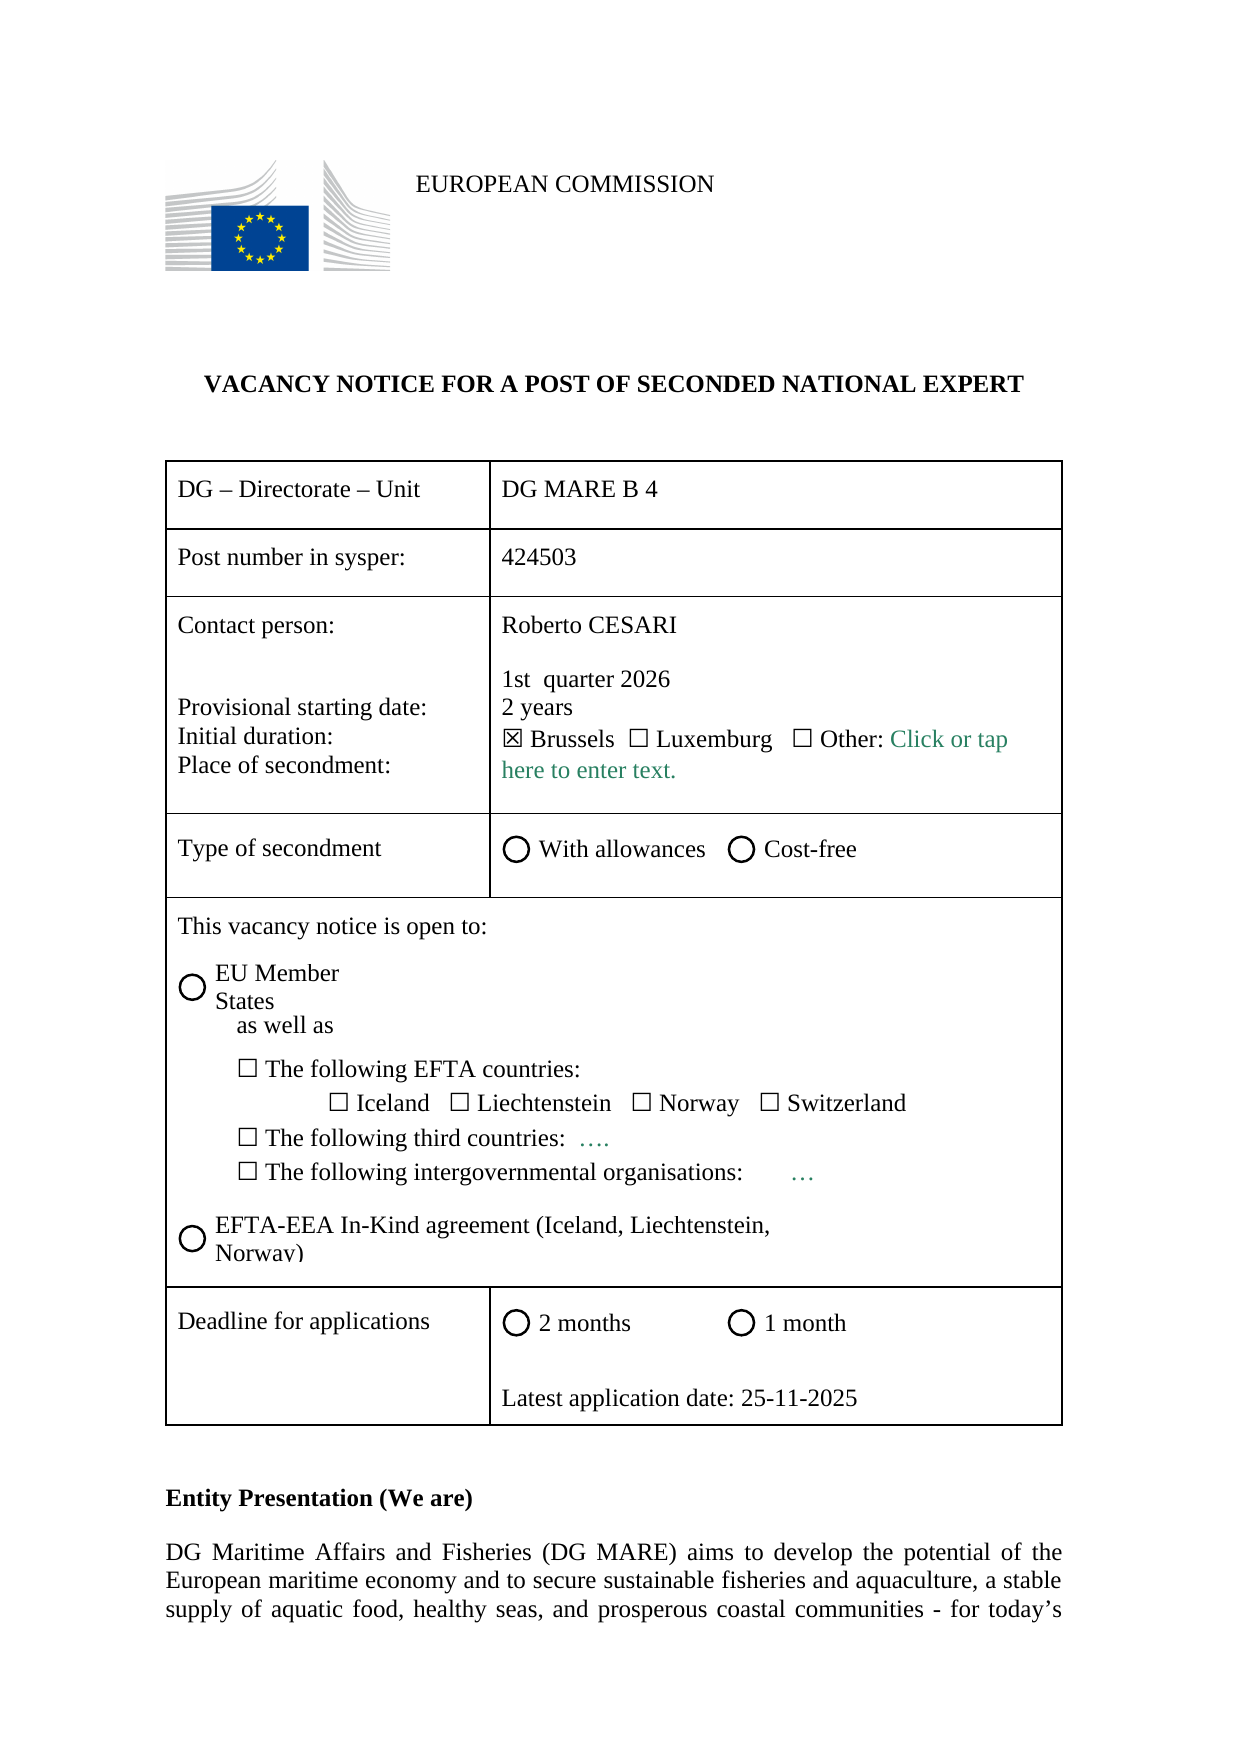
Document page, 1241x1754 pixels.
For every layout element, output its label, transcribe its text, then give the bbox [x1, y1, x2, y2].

table_cell This vacancy notice is open to: as well as The following EFTA countries: Iceland Liechtenstein Norway Switzerland The following third countries: The following intergovernmental organisations: [167, 898, 1061, 1286]
table_cell quarter years Brussels Luxemburg Other: [491, 597, 1061, 813]
picture [165, 160, 391, 271]
table_cell Deadline for applications [167, 1288, 489, 1424]
table_header DG – Directorate – Unit [167, 462, 489, 528]
table_cell Type of secondment [167, 814, 489, 897]
table_cell Latest application date: [491, 1288, 1061, 1424]
table_cell Post number in sysper: [167, 530, 489, 596]
list Entity Presentation (We are) [165, 1483, 1063, 1512]
table_cell [491, 814, 1061, 897]
table_cell Contact person: Provisional starting date: Initial duration: Place of secondment: [167, 597, 489, 813]
text VACANCY NOTICE FOR A POST OF SECONDED NATIONAL EXPERT [165, 369, 1063, 398]
